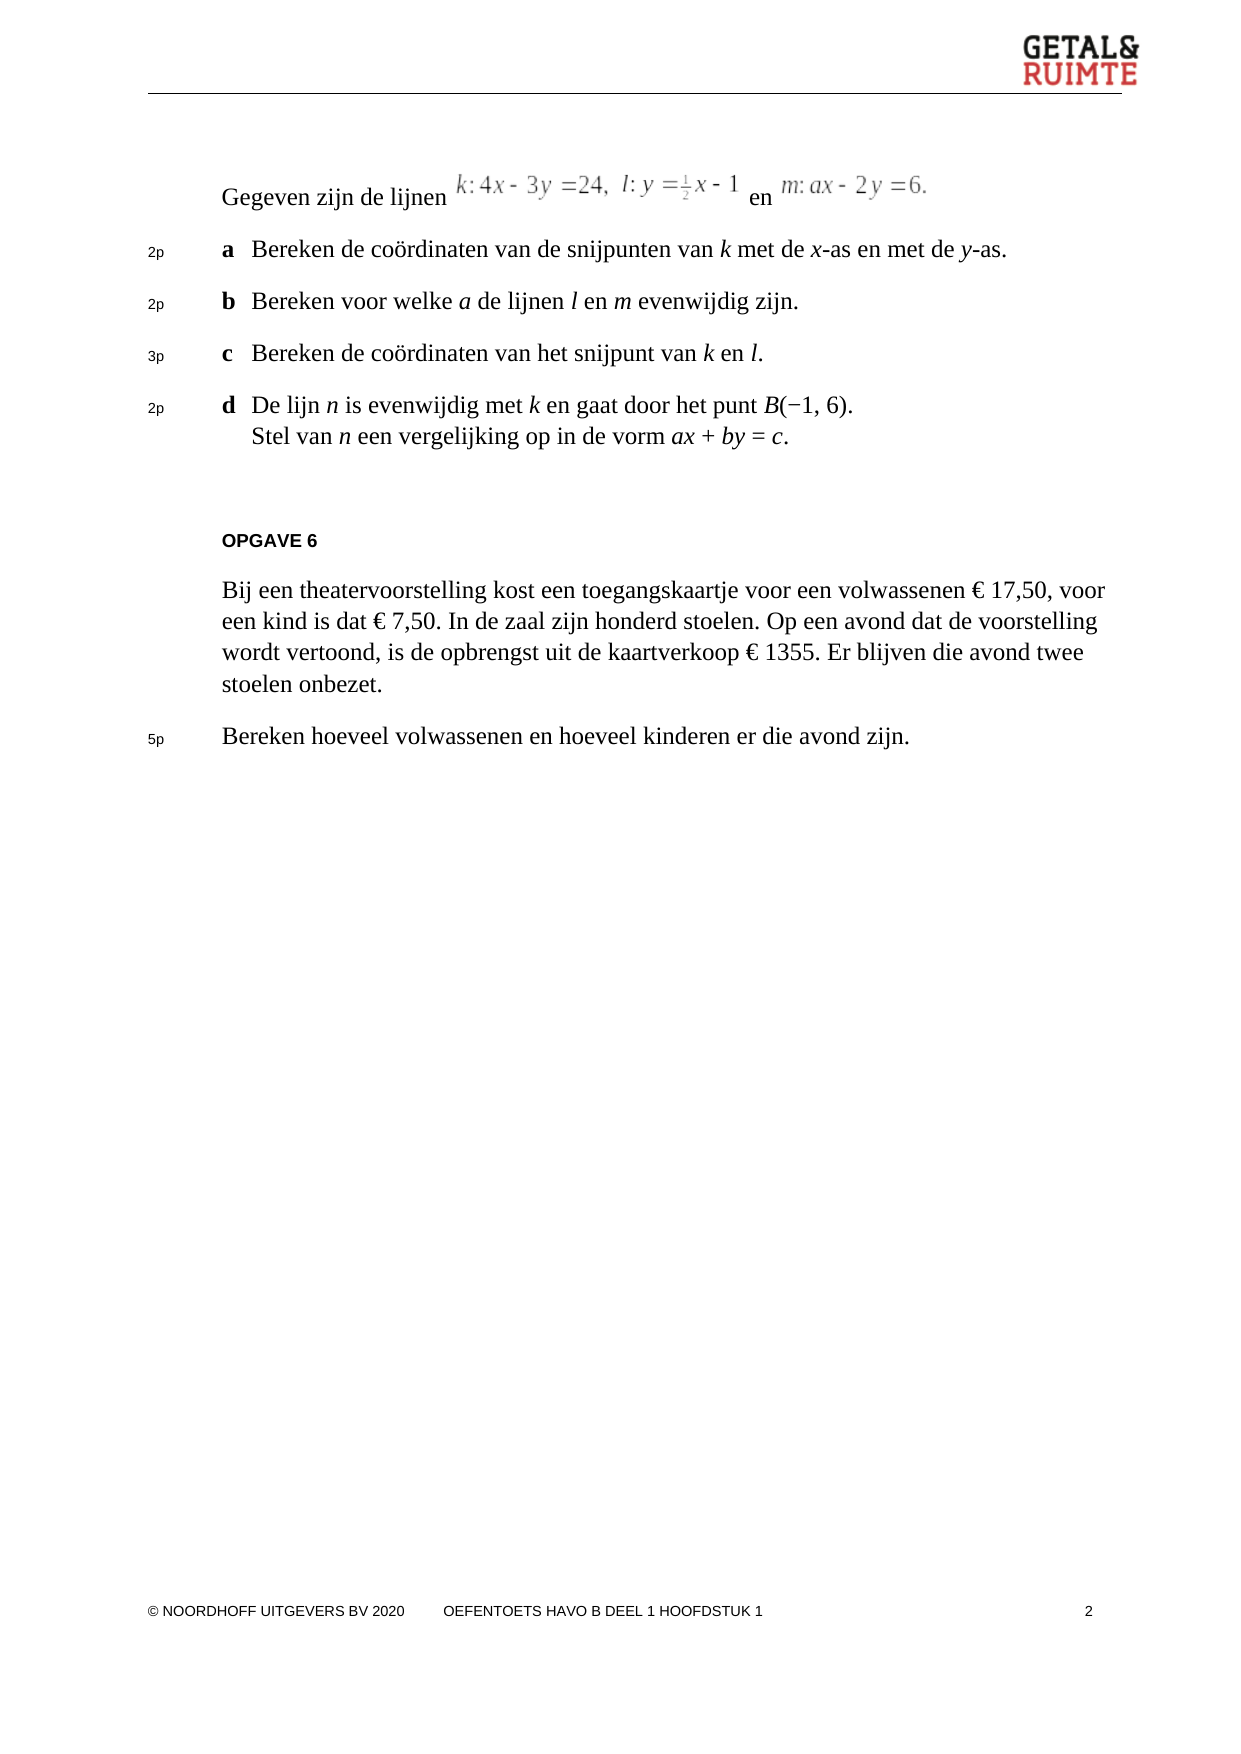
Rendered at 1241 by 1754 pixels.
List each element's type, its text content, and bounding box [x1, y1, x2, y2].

text 2p d De lijn n is evenwijdig met k en gaat door het punt B(−1, 6). Stel van n een vergelijking op in de vorm ax + by = c. [148, 387, 1122, 450]
text 5p Bereken hoeveel volwassenen en hoeveel kinderen er die avond zijn. [148, 718, 1122, 749]
text Gegeven zijn de lijnen en [221, 167, 1122, 210]
text 2p a Bereken de coördinaten van de snijpunten van k met de x-as en met de y-as. [148, 231, 1122, 262]
picture [1015, 15, 1147, 111]
text 3p c Bereken de coördinaten van het snijpunt van k en l. [148, 335, 1122, 367]
text Opgave 6 [222, 520, 1122, 552]
text 2p b Bereken voor welke a de lijnen l en m evenwijdig zijn. [148, 283, 1122, 314]
text Bij een theatervoorstelling kost een toegangskaartje voor een volwassenen € 17,50, voor een kind is dat € 7,50. In de zaal zijn honderd stoelen. Op een avond dat de voorstelling wordt vertoond, is de opbrengst uit de kaartverkoop € 1355. Er blijven die avond twee stoelen onbezet. [222, 572, 1122, 697]
